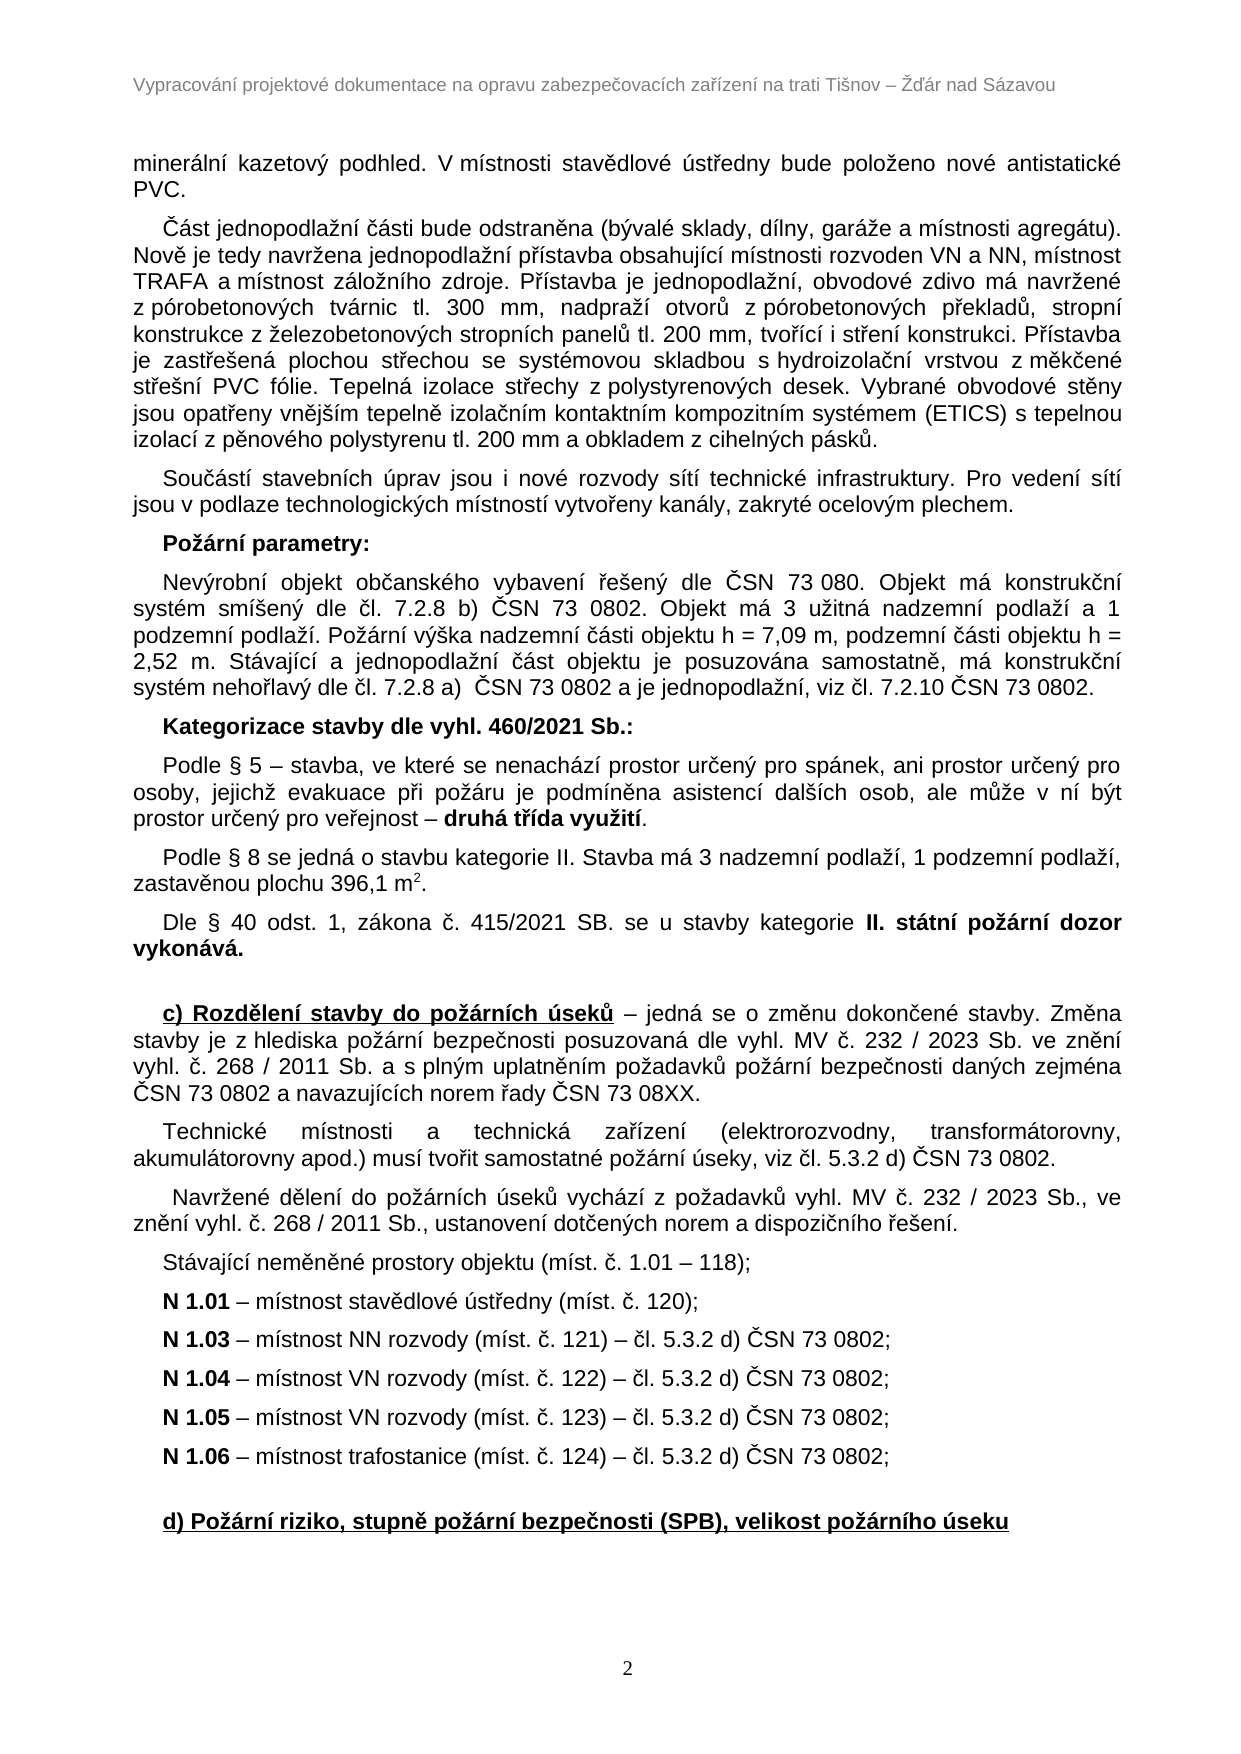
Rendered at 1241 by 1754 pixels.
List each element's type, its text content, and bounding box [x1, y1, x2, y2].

list N 1.01 – místnost stavědlové ústředny (míst. č. 120); [133, 1288, 1122, 1314]
list N 1.06 – místnost trafostanice (míst. č. 124) – čl. 5.3.2 d) ČSN 73 0802; [133, 1443, 1122, 1469]
text Nevýrobní objekt občanského vybavení řešený dle ČSN 73 080. Objekt má konstrukční systém smíšený dle čl. 7.2.8 b) ČSN 73 0802. Objekt má 3 užitná nadzemní podlaží a 1 podzemní podlaží. Požární výška nadzemní části objektu h = 7,09 m, podzemní části objektu h = 2,52 m. Stávající a jednopodlažní část objektu je posuzována samostatně, má konstrukční systém nehořlavý dle čl. 7.2.8 a) ČSN 73 0802 a je jednopodlažní, viz čl. 7.2.10 ČSN 73 0802. [133, 569, 1122, 701]
list Navržené dělení do požárních úseků vychází z požadavků vyhl. MV č. 232 / 2023 Sb., ve znění vyhl. č. 268 / 2011 Sb., ustanovení dotčených norem a dispozičního řešení. [133, 1183, 1122, 1236]
list Část jednopodlažní části bude odstraněna (bývalé sklady, dílny, garáže a místnosti agregátu). Nově je tedy navržena jednopodlažní přístavba obsahující místnosti rozvoden VN a NN, místnost TRAFA a místnost záložního zdroje. Přístavba je jednopodlažní, obvodové zdivo má navržené z pórobetonových tvárnic tl. 300 mm, nadpraží otvorů z pórobetonových překladů, stropní konstrukce z železobetonových stropních panelů tl. 200 mm, tvořící i stření konstrukci. Přístavba je zastřešená plochou střechou se systémovou skladbou s hydroizolační vrstvou z měkčené střešní PVC fólie. Tepelná izolace střechy z polystyrenových desek. Vybrané obvodové stěny jsou opatřeny vnějším tepelně izolačním kontaktním kompozitním systémem (ETICS) s tepelnou izolací z pěnového polystyrenu tl. 200 mm a obkladem z cihelných pásků. [133, 215, 1122, 452]
list N 1.04 – místnost VN rozvody (míst. č. 122) – čl. 5.3.2 d) ČSN 73 0802; [133, 1365, 1122, 1392]
list d) Požární riziko, stupně požární bezpečnosti (SPB), velikost požárního úseku [133, 1508, 1122, 1534]
list c) Rozdělení stavby do požárních úseků – jedná se o změnu dokončené stavby. Změna stavby je z hlediska požární bezpečnosti posuzovaná dle vyhl. MV č. 232 / 2023 Sb. ve znění vyhl. č. 268 / 2011 Sb. a s plným uplatněním požadavků požární bezpečnosti daných zejména ČSN 73 0802 a navazujících norem řady ČSN 73 08XX. [133, 1000, 1122, 1106]
list Technické místnosti a technická zařízení (elektrorozvodny, transformátorovny, akumulátorovny apod.) musí tvořit samostatné požární úseky, viz čl. 5.3.2 d) ČSN 73 0802. [133, 1118, 1122, 1171]
list N 1.05 – místnost VN rozvody (míst. č. 123) – čl. 5.3.2 d) ČSN 73 0802; [133, 1404, 1122, 1431]
list Součástí stavebních úprav jsou i nové rozvody sítí technické infrastruktury. Pro vedení sítí jsou v podlaze technologických místností vytvořeny kanály, zakryté ocelovým plechem. [133, 465, 1122, 518]
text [133, 150, 1122, 203]
text Podle § 5 – stavba, ve které se nenachází prostor určený pro spánek, ani prostor určený pro osoby, jejichž evakuace při požáru je podmíněna asistencí dalších osob, ale může v ní být prostor určený pro veřejnost – druhá třída využití. [133, 752, 1122, 831]
text Dle § 40 odst. 1, zákona č. 415/2021 SB. se u stavby kategorie II. státní požární dozor vykonává. [133, 909, 1122, 962]
list N 1.03 – místnost NN rozvody (míst. č. 121) – čl. 5.3.2 d) ČSN 73 0802; [133, 1326, 1122, 1353]
list Požární parametry: [133, 530, 1122, 556]
list Stávající neměněné prostory objektu (míst. č. 1.01 – 118); [133, 1249, 1122, 1275]
text Kategorizace stavby dle vyhl. 460/2021 Sb.: [133, 713, 1122, 739]
text Podle § 8 se jedná o stavbu kategorie II. Stavba má 3 nadzemní podlaží, 1 podzemní podlaží, zastavěnou plochu 396,1 m2. [133, 844, 1122, 896]
